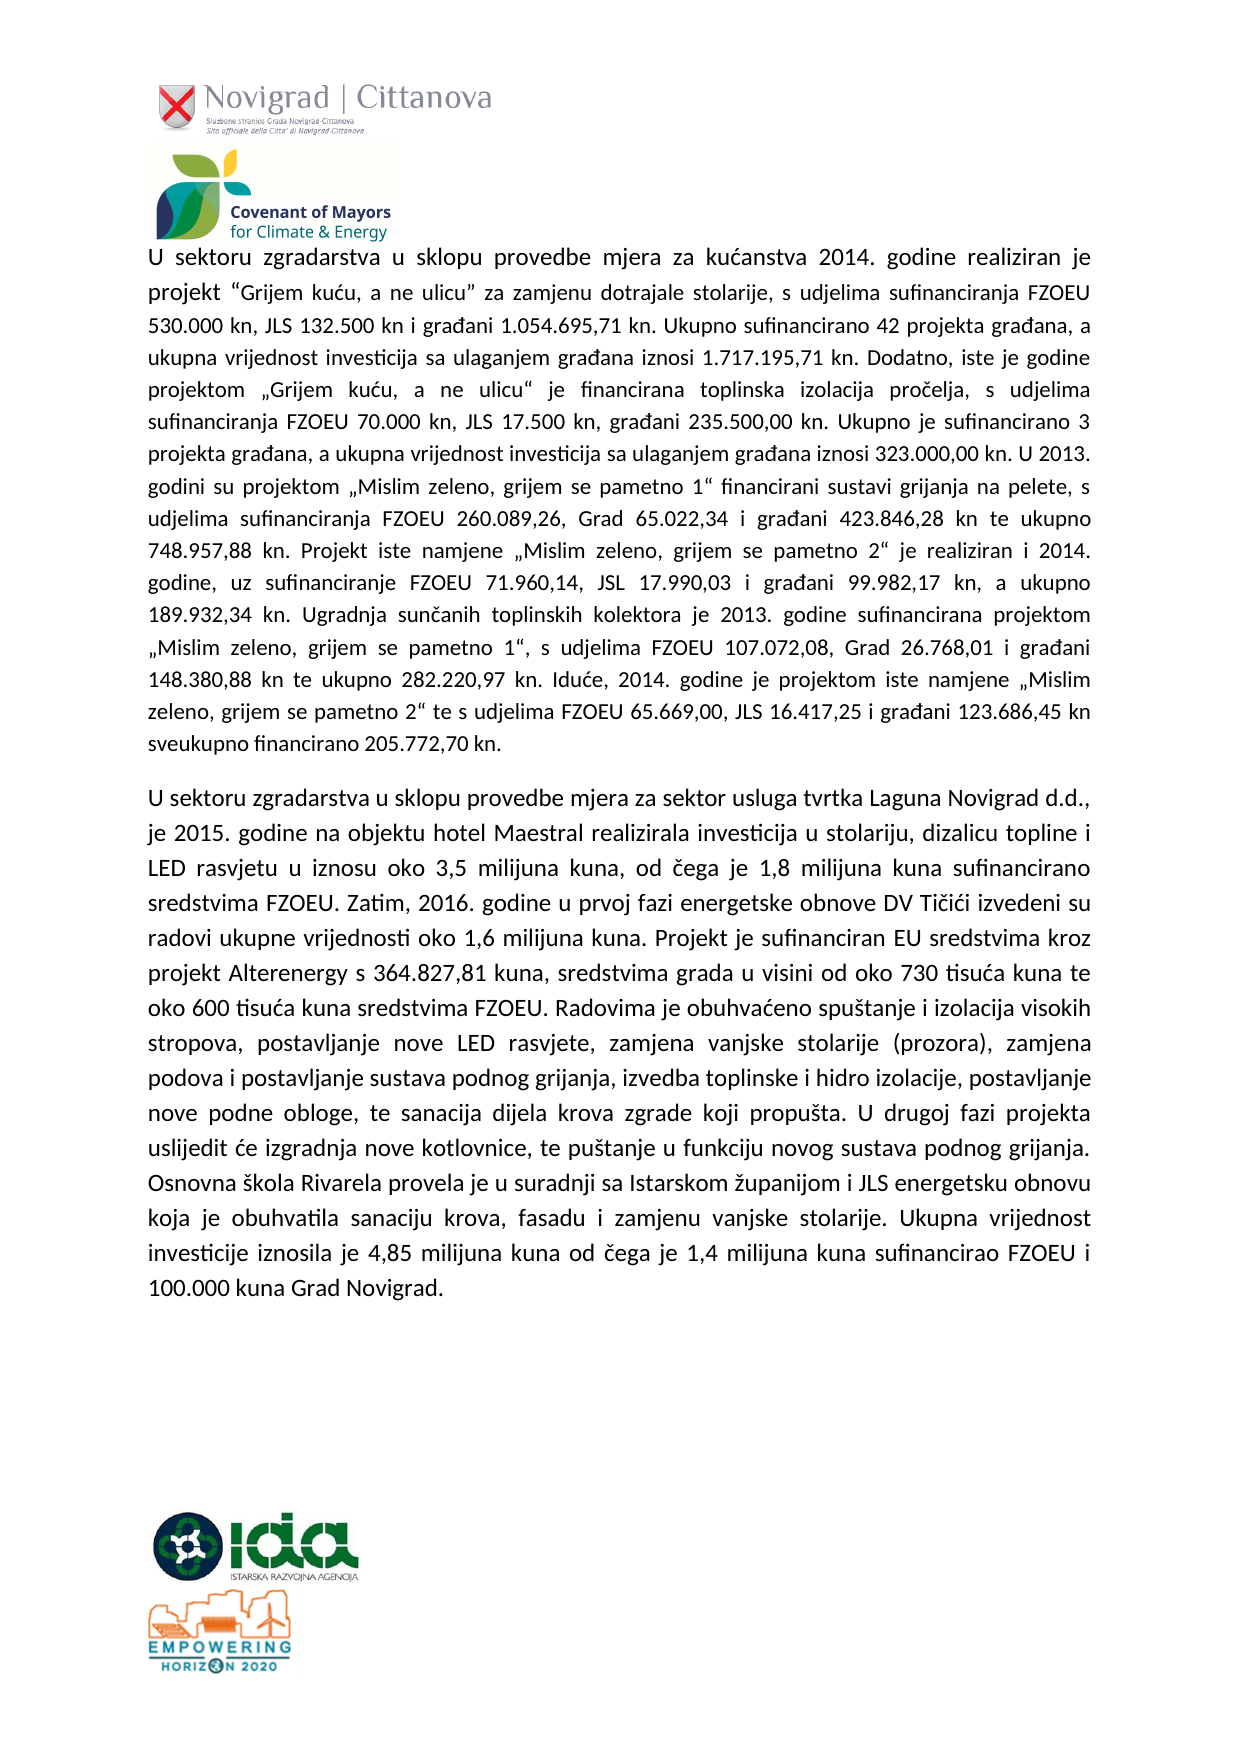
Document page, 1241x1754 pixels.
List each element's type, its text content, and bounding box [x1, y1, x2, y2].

picture [147, 1509, 363, 1681]
text U sektoru zgradarstva u sklopu provedbe mjera za kućanstva 2014. godine realiziran je projekt “Grijem kuću, a ne ulicu” za zamjenu dotrajale stolarije, s udjelima sufinanciranja FZOEU 530.000 kn, JLS 132.500 kn i građani 1.054.695,71 kn. Ukupno sufinancirano 42 projekta građana, a ukupna vrijednost investicija sa ulaganjem građana iznosi 1.717.195,71 kn. Dodatno, iste je godine projektom „Grijem kuću, a ne ulicu“ je financirana toplinska izolacija pročelja, s udjelima sufinanciranja FZOEU 70.000 kn, JLS 17.500 kn, građani 235.500,00 kn. Ukupno je sufinancirano 3 projekta građana, a ukupna vrijednost investicija sa ulaganjem građana iznosi 323.000,00 kn. U 2013. godini su projektom „Mislim zeleno, grijem se pametno 1“ financirani sustavi grijanja na pelete, s udjelima sufinanciranja FZOEU 260.089,26, Grad 65.022,34 i građani 423.846,28 kn te ukupno 748.957,88 kn. Projekt iste namjene „Mislim zeleno, grijem se pametno 2“ je realiziran i 2014. godine, uz sufinanciranje FZOEU 71.960,14, JSL 17.990,03 i građani 99.982,17 kn, a ukupno 189.932,34 kn. Ugradnja sunčanih toplinskih kolektora je 2013. godine sufinancirana projektom „Mislim zeleno, grijem se pametno 1“, s udjelima FZOEU 107.072,08, Grad 26.768,01 i građani 148.380,88 kn te ukupno 282.220,97 kn. Iduće, 2014. godine je projektom iste namjene „Mislim zeleno, grijem se pametno 2“ te s udjelima FZOEU 65.669,00, JLS 16.417,25 i građani 123.686,45 kn sveukupno financirano 205.772,70 kn. [148, 241, 1093, 757]
picture [147, 73, 509, 242]
text U sektoru zgradarstva u sklopu provedbe mjera za sektor usluga tvrtka Laguna Novigrad d.d., je 2015. godine na objektu hotel Maestral realizirala investicija u stolariju, dizalicu topline i LED rasvjetu u iznosu oko 3,5 milijuna kuna, od čega je 1,8 milijuna kuna sufinancirano sredstvima FZOEU. Zatim, 2016. godine u prvoj fazi energetske obnove DV Tičići izvedeni su radovi ukupne vrijednosti oko 1,6 milijuna kuna. Projekt je sufinanciran EU sredstvima kroz projekt Alterenergy s 364.827,81 kuna, sredstvima grada u visini od oko 730 tisuća kuna te oko 600 tisuća kuna sredstvima FZOEU. Radovima je obuhvaćeno spuštanje i izolacija visokih stropova, postavljanje nove LED rasvjete, zamjena vanjske stolarije (prozora), zamjena podova i postavljanje sustava podnog grijanja, izvedba toplinske i hidro izolacije, postavljanje nove podne obloge, te sanacija dijela krova zgrade koji propušta. U drugoj fazi projekta uslijedit će izgradnja nove kotlovnice, te puštanje u funkciju novog sustava podnog grijanja. Osnovna škola Rivarela provela je u suradnji sa Istarskom županijom i JLS energetsku obnovu koja je obuhvatila sanaciju krova, fasadu i zamjenu vanjske stolarije. Ukupna vrijednost investicije iznosila je 4,85 milijuna kuna od čega je 1,4 milijuna kuna sufinancirao FZOEU i 100.000 kuna Grad Novigrad. [148, 782, 1093, 1303]
